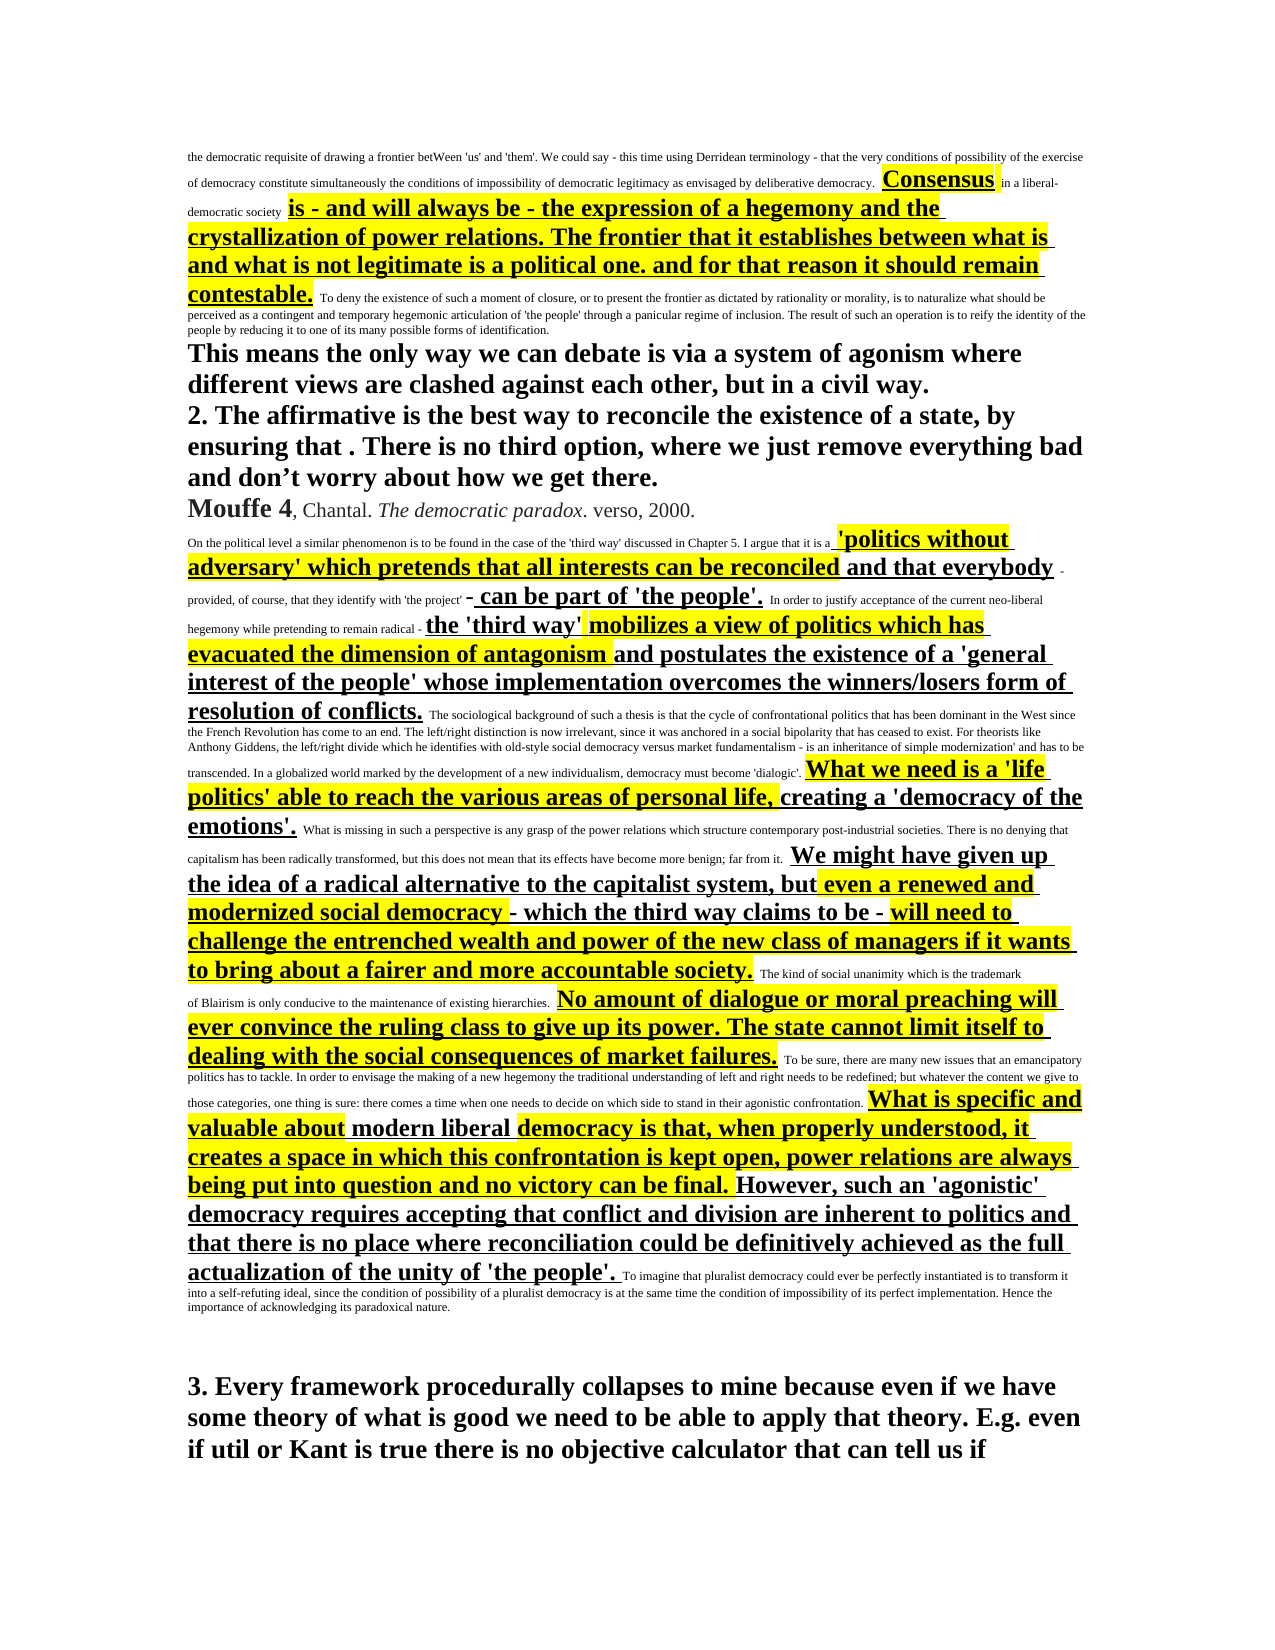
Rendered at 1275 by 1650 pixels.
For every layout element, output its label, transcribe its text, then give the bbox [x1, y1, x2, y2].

text 2. The affirmative is the best way to reconcile the existence of a state, by ensuring that . There is no third option, where we just remove everything bad and don’t worry about how we get there. [187, 399, 1087, 493]
text This means the only way we can debate is via a system of agonism where different views are clashed against each other, but in a civil way. [187, 337, 1087, 399]
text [187, 1370, 1087, 1464]
text On the political level a similar phenomenon is to be found in the case of the 'third way' discussed in Chapter 5. I argue that it is a 'politics without adversary' which pretends that all interests can be reconciled and that everybody - provided, of course, that they identify with 'the project' - can be part of 'the people'. In order to justify acceptance of the current neo-liberal hegemony while pretending to remain radical - the 'third way' mobilizes a view of politics which has evacuated the dimension of antagonism and postulates the existence of a 'general interest of the people' whose implementation overcomes the winners/losers form of resolution of conflicts. The sociological background of such a thesis is that the cycle of confrontational politics that has been dominant in the West since the French Revolution has come to an end. The left/right distinction is now irrelevant, since it was anchored in a social bipolarity that has ceased to exist. For theorists like Anthony Giddens, the left/right divide which he identifies with old-style social democracy versus market fundamentalism - is an inheritance of simple modernization' and has to be transcended. In a globalized world marked by the development of a new individualism, democracy must become 'dialogic'. What we need is a 'life politics' able to reach the various areas of personal life, creating a 'democracy of the emotions'. What is missing in such a perspective is any grasp of the power relations which structure contemporary post-industrial societies. There is no denying that capitalism has been radically transformed, but this does not mean that its effects have become more benign; far from it. We might have given up the idea of a radical alternative to the capitalist system, but even a renewed and modernized social democracy - which the third way claims to be - will need to challenge the entrenched wealth and power of the new class of managers if it wants to bring about a fairer and more accountable society. The kind of social unanimity which is the trademark of Blairism is only conducive to the maintenance of existing hierarchies. No amount of dialogue or moral preaching will ever convince the ruling class to give up its power. The state cannot limit itself to dealing with the social consequences of market failures. To be sure, there are many new issues that an emancipatory politics has to tackle. In order to envisage the making of a new hegemony the traditional understanding of left and right needs to be redefined; but whatever the content we give to those categories, one thing is sure: there comes a time when one needs to decide on which side to stand in their agonistic confrontation. What is specific and valuable about modern liberal democracy is that, when properly understood, it creates a space in which this confrontation is kept open, power relations are always being put into question and no victory can be final. However, such an 'agonistic' democracy requires accepting that conflict and division are inherent to politics and that there is no place where reconciliation could be definitively achieved as the full actualization of the unity of 'the people'. To imagine that pluralist democracy could ever be perfectly instantiated is to transform it into a self-refuting ideal, since the condition of possibility of a pluralist democracy is at the same time the condition of impossibility of its perfect implementation. Hence the importance of acknowledging its paradoxical nature. [187, 524, 1087, 1314]
text Mouffe 4, Chantal. The democratic paradox. verso, 2000. [187, 493, 1087, 524]
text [187, 150, 1087, 337]
